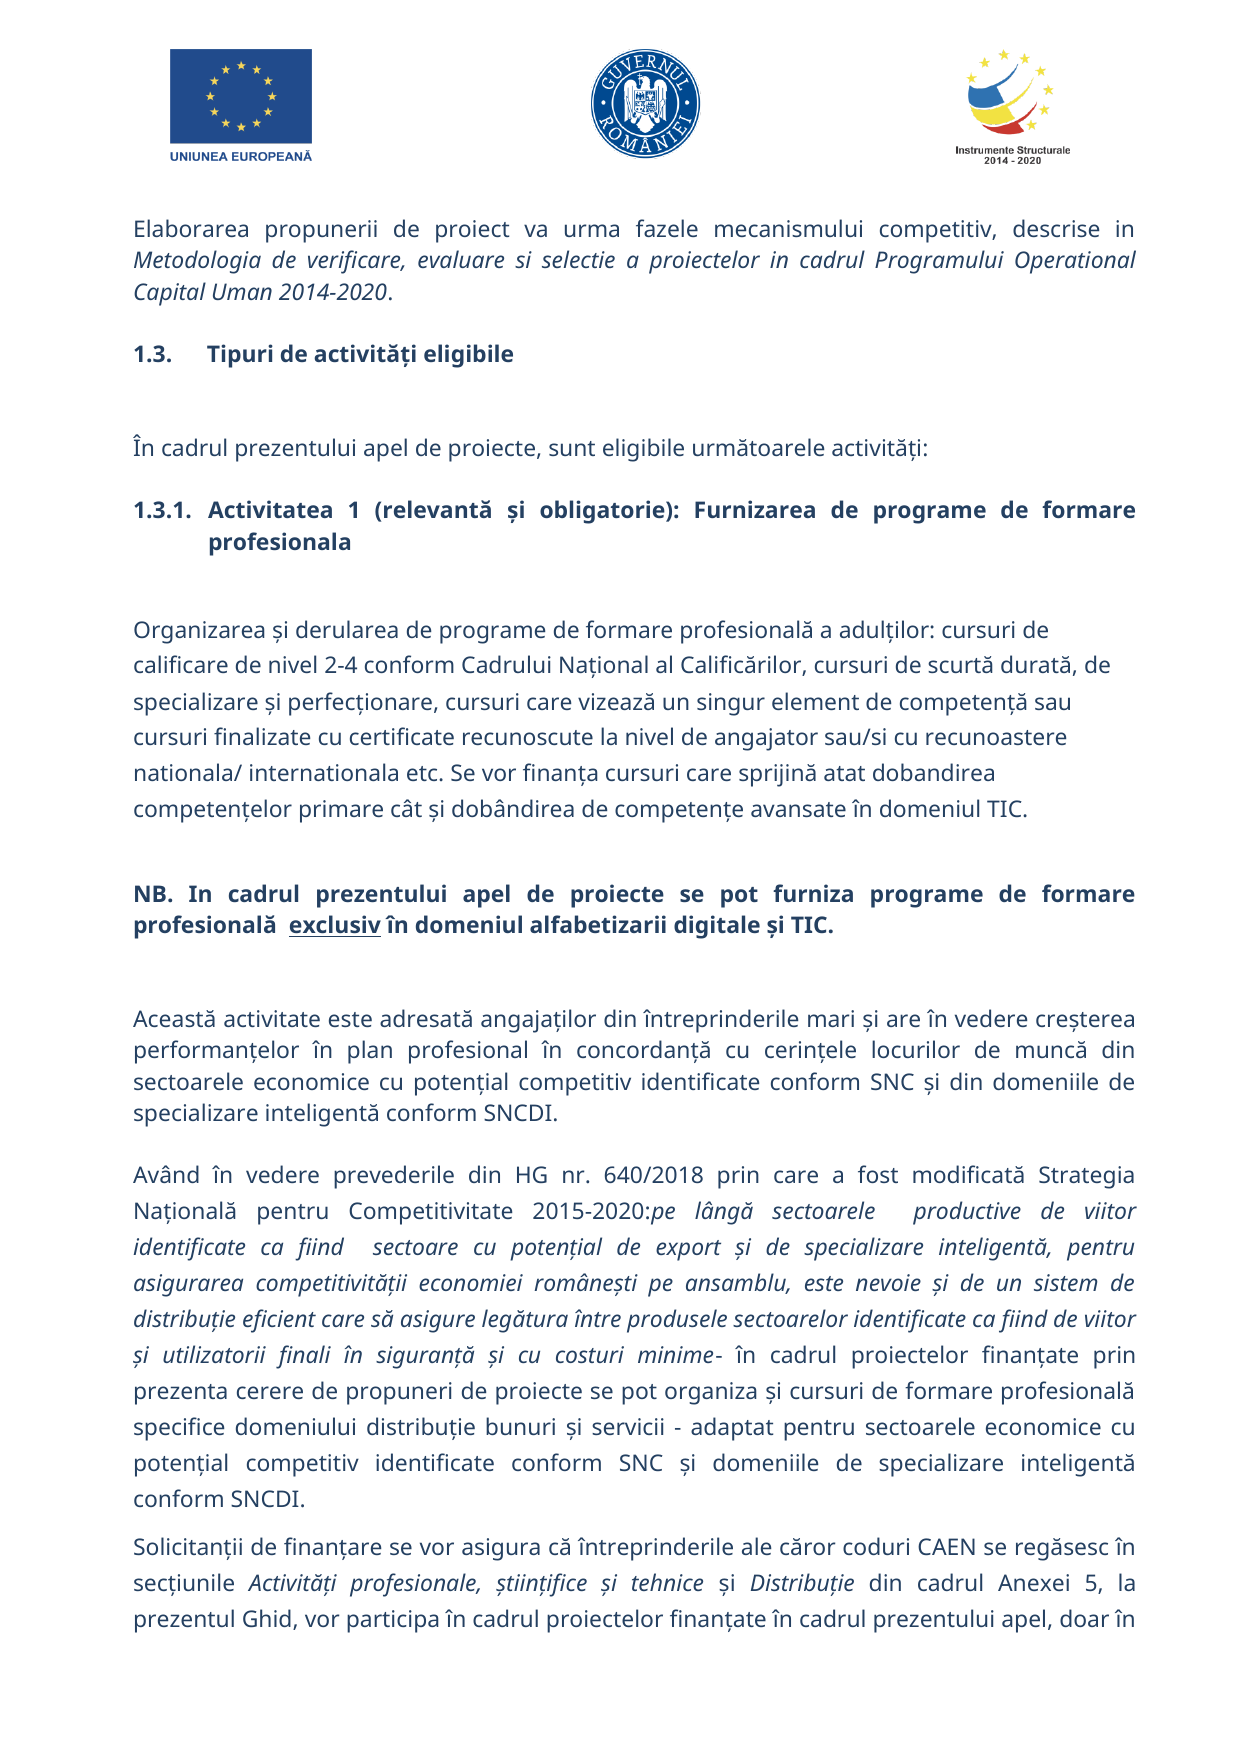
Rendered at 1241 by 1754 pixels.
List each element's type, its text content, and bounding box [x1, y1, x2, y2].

text În cadrul prezentului apel de proiecte, sunt eligibile următoarele activități: [133, 432, 1137, 463]
picture [589, 47, 701, 159]
subtitle Activitatea 1 (relevantă şi obligatorie): Furnizarea de programe de formare profesionala [133, 494, 1137, 557]
picture [956, 49, 1070, 164]
picture [170, 49, 312, 161]
text NB. In cadrul prezentului apel de proiecte se pot furniza programe de formare profesională exclusiv în domeniul alfabetizarii digitale și TIC. [133, 878, 1137, 941]
list Tipuri de activități eligibile [133, 338, 1137, 369]
text Organizarea și derularea de programe de formare profesională a adulților: cursuri de calificare de nivel 2-4 conform Cadrului Național al Calificărilor, cursuri de scurtă durată, de specializare și perfecționare, cursuri care vizează un singur element de competență sau cursuri finalizate cu certificate recunoscute la nivel de angajator sau/si cu recunoastere nationala/ internationala etc. Se vor finanţa cursuri care sprijină atat dobandirea competenţelor primare cât şi dobândirea de competenţe avansate în domeniul TIC. [133, 613, 1137, 824]
text Această activitate este adresată angajaților din întreprinderile mari și are în vedere creșterea performanțelor în plan profesional în concordanță cu cerințele locurilor de muncă din sectoarele economice cu potențial competitiv identificate conform SNC și din domeniile de specializare inteligentă conform SNCDI. [133, 1003, 1137, 1128]
text Elaborarea propunerii de proiect va urma fazele mecanismului competitiv, descrise in Metodologia de verificare, evaluare si selectie a proiectelor in cadrul Programului Operational Capital Uman 2014-2020. [133, 213, 1137, 307]
text Având în vedere prevederile din HG nr. 640/2018 prin care a fost modificată Strategia Națională pentru Competitivitate 2015-2020:pe lângă sectoarele productive de viitor identificate ca fiind sectoare cu potențial de export și de specializare inteligentă, pentru asigurarea competitivității economiei românești pe ansamblu, este nevoie și de un sistem de distribuție eficient care să asigure legătura între produsele sectoarelor identificate ca fiind de viitor și utilizatorii finali în siguranță și cu costuri minime- în cadrul proiectelor finanțate prin prezenta cerere de propuneri de proiecte se pot organiza și cursuri de formare profesională specifice domeniului distribuție bunuri și servicii - adaptat pentru sectoarele economice cu potențial competitiv identificate conform SNC și domeniile de specializare inteligentă conform SNCDI. [133, 1159, 1137, 1514]
